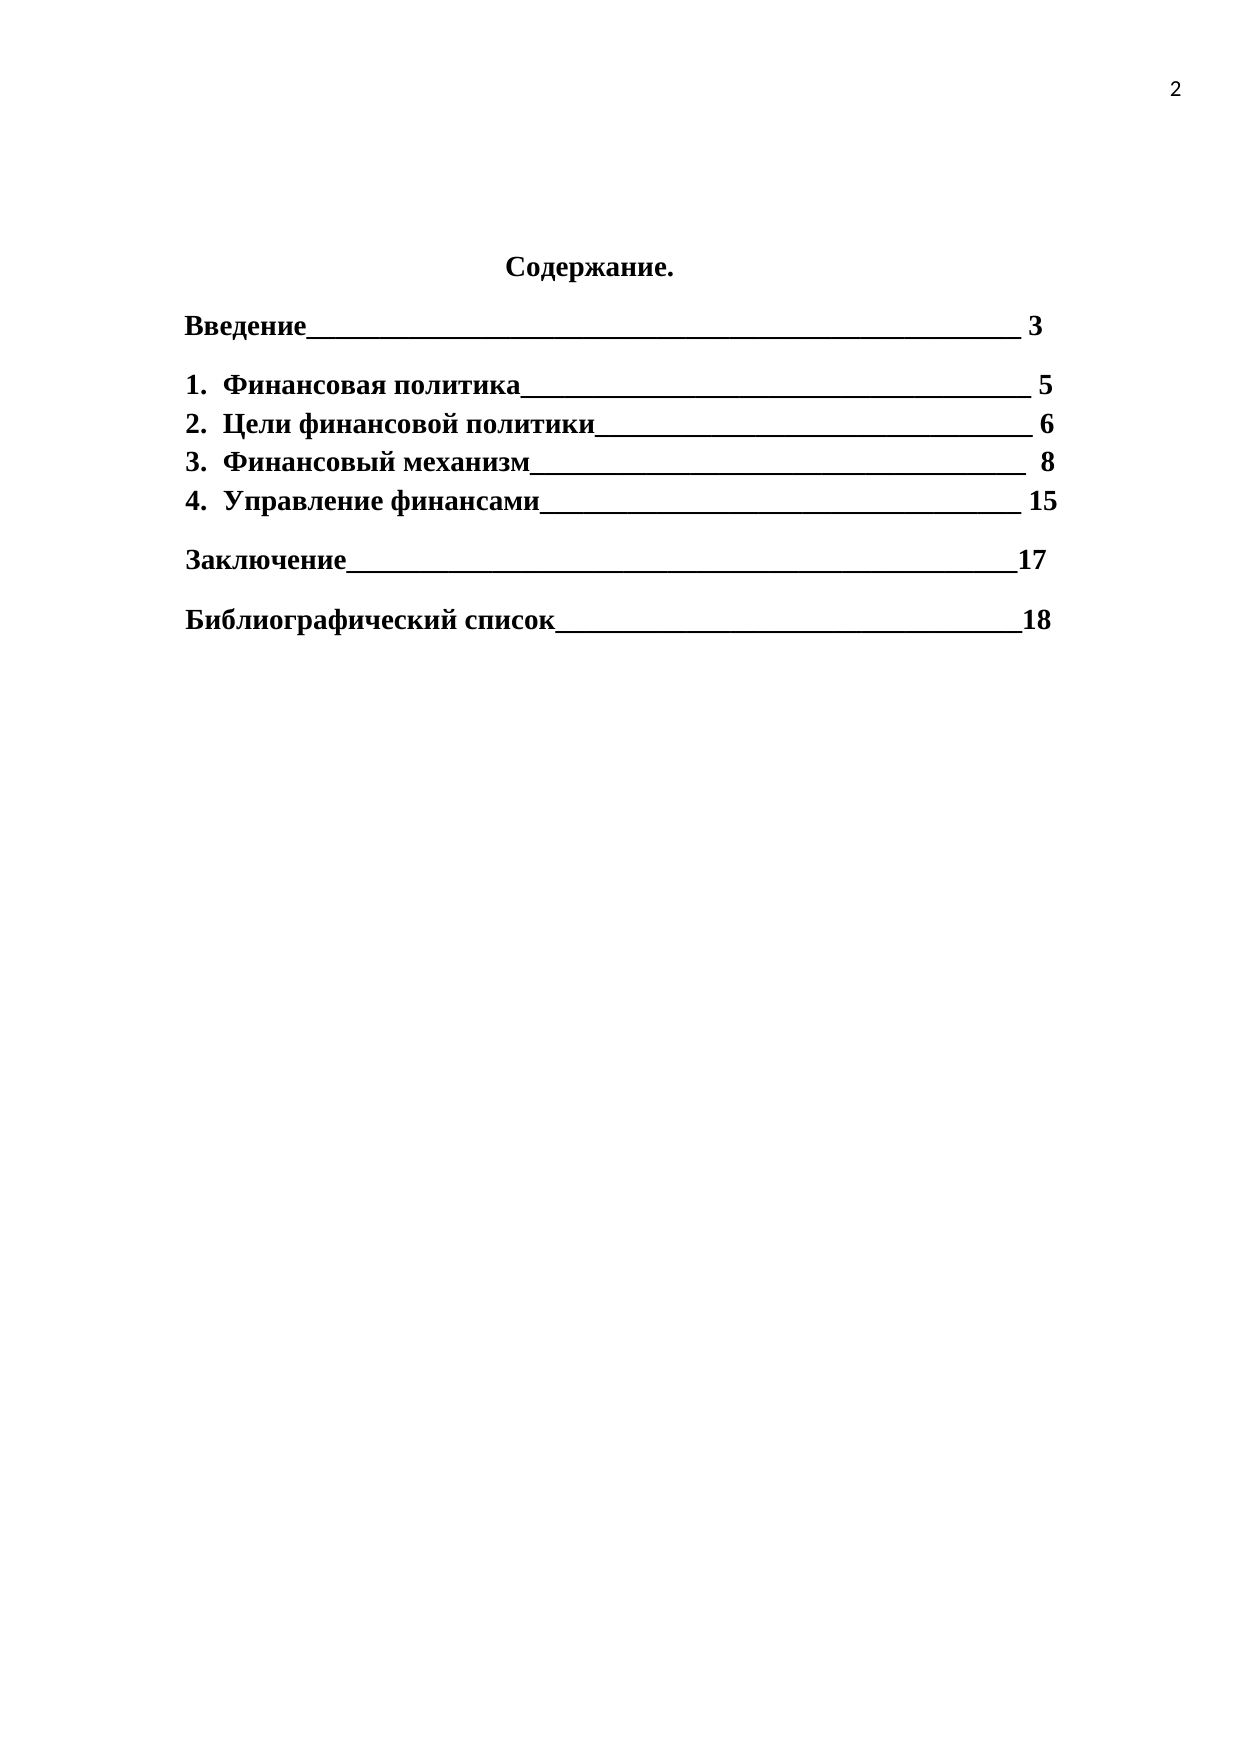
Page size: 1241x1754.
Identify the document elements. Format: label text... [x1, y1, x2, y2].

list Цели финансовой политики______________________________ 6 [185, 406, 1181, 439]
text Введение_________________________________________________ 3 [148, 308, 1181, 342]
list Финансовый механизм__________________________________ 8 [185, 444, 1181, 478]
text Библиографический список________________________________18 [185, 602, 1181, 635]
text Заключение______________________________________________17 [185, 542, 1181, 576]
list Управление финансами_________________________________ 15 [185, 483, 1181, 517]
list Финансовая политика___________________________________ 5 [185, 367, 1181, 401]
text Содержание. [148, 249, 1181, 282]
